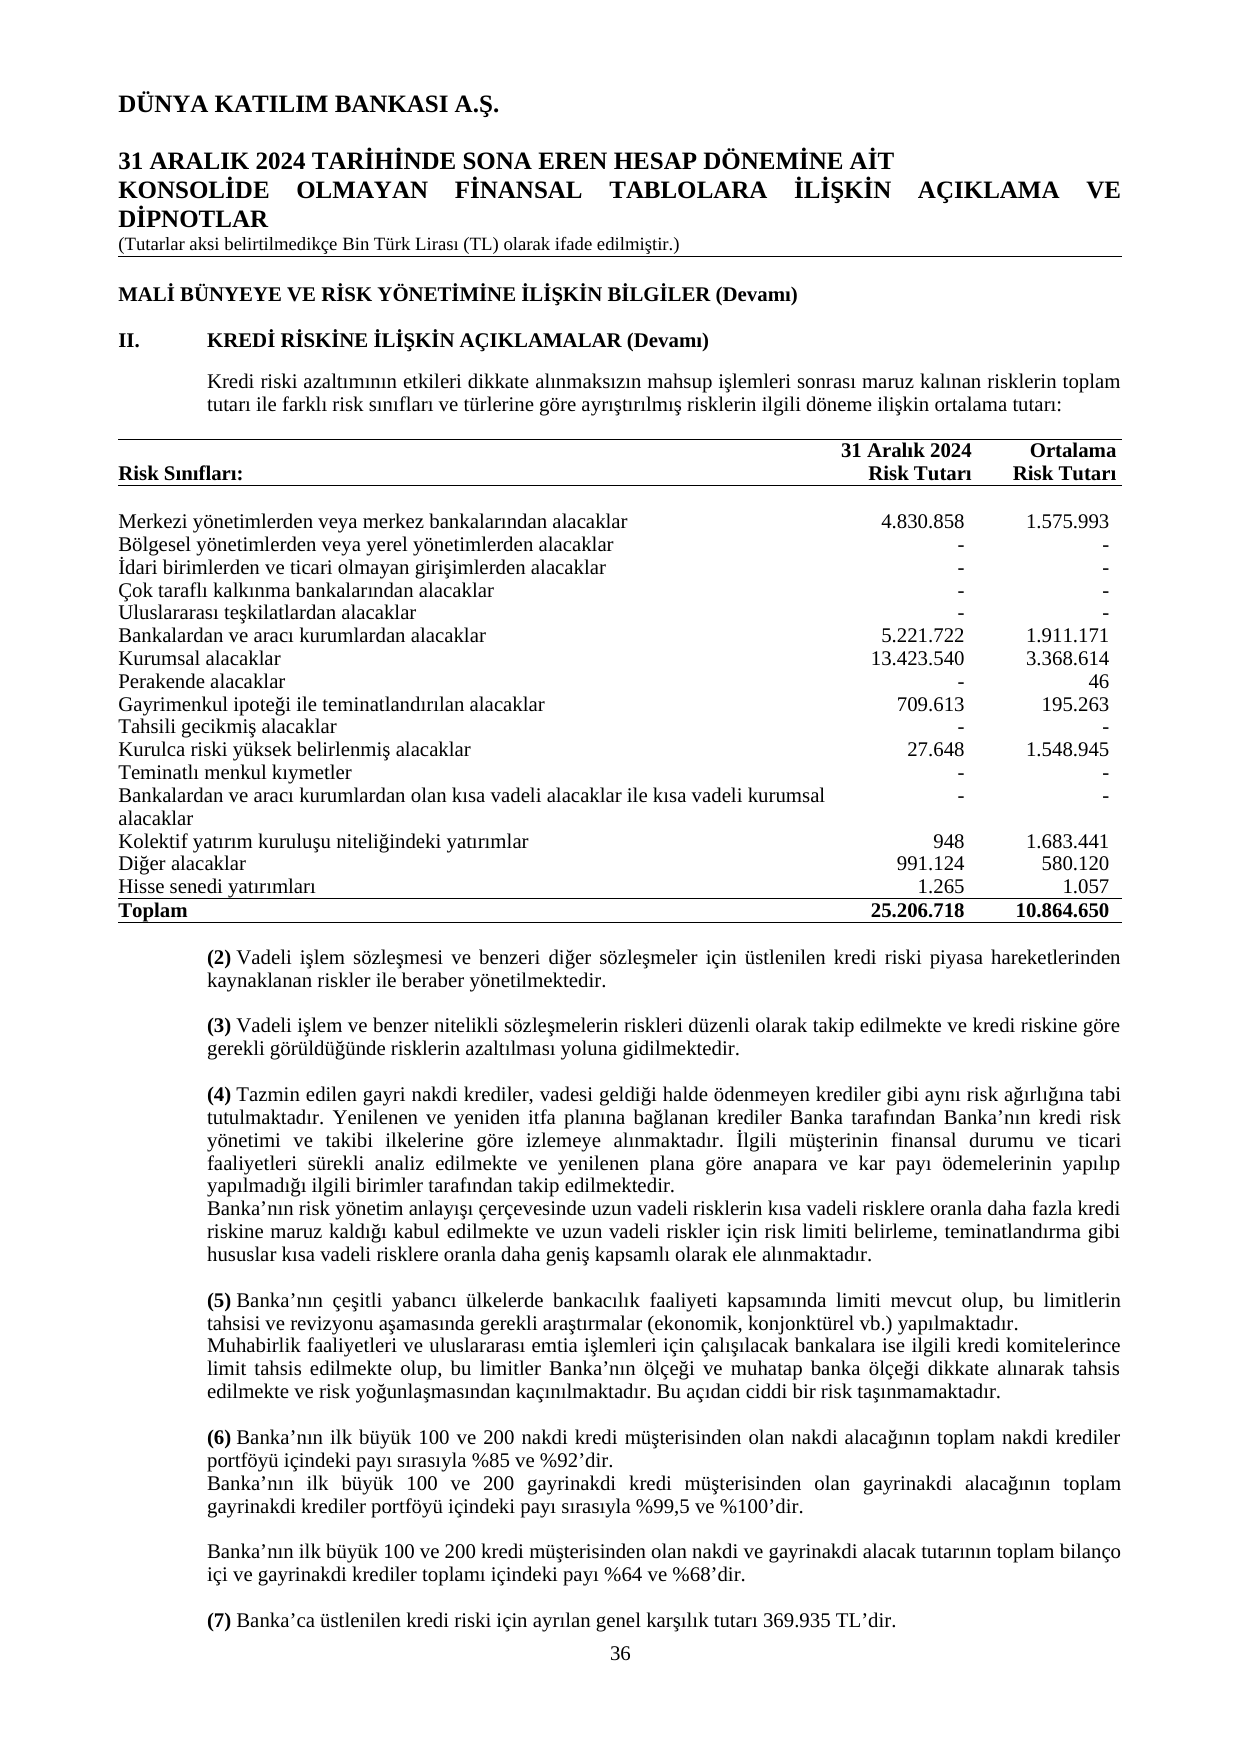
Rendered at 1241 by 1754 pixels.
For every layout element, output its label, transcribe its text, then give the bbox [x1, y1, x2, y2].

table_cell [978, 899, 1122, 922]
text (3) Vadeli işlem ve benzer nitelikli sözleşmelerin riskleri düzenli olarak takip edilmekte ve kredi riskine göre gerekli görüldüğünde risklerin azaltılması yoluna gidilmektedir. [207, 1014, 1122, 1060]
text Banka’nın risk yönetim anlayışı çerçevesinde uzun vadeli risklerin kısa vadeli risklere oranla daha fazla kredi riskine maruz kaldığı kabul edilmekte ve uzun vadeli riskler için risk limiti belirleme, teminatlandırma gibi hususlar kısa vadeli risklere oranla daha geniş kapsamlı olarak ele alınmaktadır. [207, 1197, 1122, 1266]
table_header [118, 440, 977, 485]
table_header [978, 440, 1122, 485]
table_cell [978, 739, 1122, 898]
text Banka’nın ilk büyük 100 ve 200 kredi müşterisinden olan nakdi ve gayrinakdi alacak tutarının toplam bilanço içi ve gayrinakdi krediler toplamı içindeki payı %64 ve %68’dir. [207, 1540, 1122, 1586]
text (4) Tazmin edilen gayri nakdi krediler, vadesi geldiği halde ödenmeyen krediler gibi aynı risk ağırlığına tabi tutulmaktadır. Yenilenen ve yeniden itfa planına bağlanan krediler Banka tarafından Banka’nın kredi risk yönetimi ve takibi ilkelerine göre izlemeye alınmaktadır. İlgili müşterinin finansal durumu ve ticari faaliyetleri sürekli analiz edilmekte ve yenilenen plana göre anapara ve kar payı ödemelerinin yapılıp yapılmadığı ilgili birimler tarafından takip edilmektedir. [207, 1083, 1122, 1197]
text Banka’nın ilk büyük 100 ve 200 gayrinakdi kredi müşterisinden olan gayrinakdi alacağının toplam gayrinakdi krediler portföyü içindeki payı sırasıyla %99,5 ve %100’dir. [207, 1472, 1122, 1518]
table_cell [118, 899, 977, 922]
text (2) Vadeli işlem sözleşmesi ve benzeri diğer sözleşmeler için üstlenilen kredi riski piyasa hareketlerinden kaynaklanan riskler ile beraber yönetilmektedir. [207, 946, 1122, 992]
text (5) Banka’nın çeşitli yabancı ülkelerde bankacılık faaliyeti kapsamında limiti mevcut olup, bu limitlerin tahsisi ve revizyonu aşamasında gerekli araştırmalar (ekonomik, konjonktürel vb.) yapılmaktadır. [207, 1289, 1122, 1335]
text Kredi riski azaltımının etkileri dikkate alınmaksızın mahsup işlemleri sonrası maruz kalınan risklerin toplam tutarı ile farklı risk sınıfları ve türlerine göre ayrıştırılmış risklerin ilgili döneme ilişkin ortalama tutarı: [207, 370, 1122, 416]
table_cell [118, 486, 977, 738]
text (7) Banka’ca üstlenilen kredi riski için ayrılan genel karşılık tutarı 369.935 TL’dir. [207, 1609, 1122, 1632]
text MALİ BÜNYEYE VE RİSK YÖNETİMİNE İLİŞKİN BİLGİLER (Devamı) [118, 283, 1122, 306]
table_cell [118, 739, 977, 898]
text (6) Banka’nın ilk büyük 100 ve 200 nakdi kredi müşterisinden olan nakdi alacağının toplam nakdi krediler portföyü içindeki payı sırasıyla %85 ve %92’dir. [207, 1426, 1122, 1472]
text II. KREDİ RİSKİNE İLİŞKİN AÇIKLAMALAR (Devamı) [118, 329, 1122, 352]
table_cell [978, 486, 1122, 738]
text Muhabirlik faaliyetleri ve uluslararası emtia işlemleri için çalışılacak bankalara ise ilgili kredi komitelerince limit tahsis edilmekte olup, bu limitler Banka’nın ölçeği ve muhatap banka ölçeği dikkate alınarak tahsis edilmekte ve risk yoğunlaşmasından kaçınılmaktadır. Bu açıdan ciddi bir risk taşınmamaktadır. [207, 1335, 1122, 1403]
